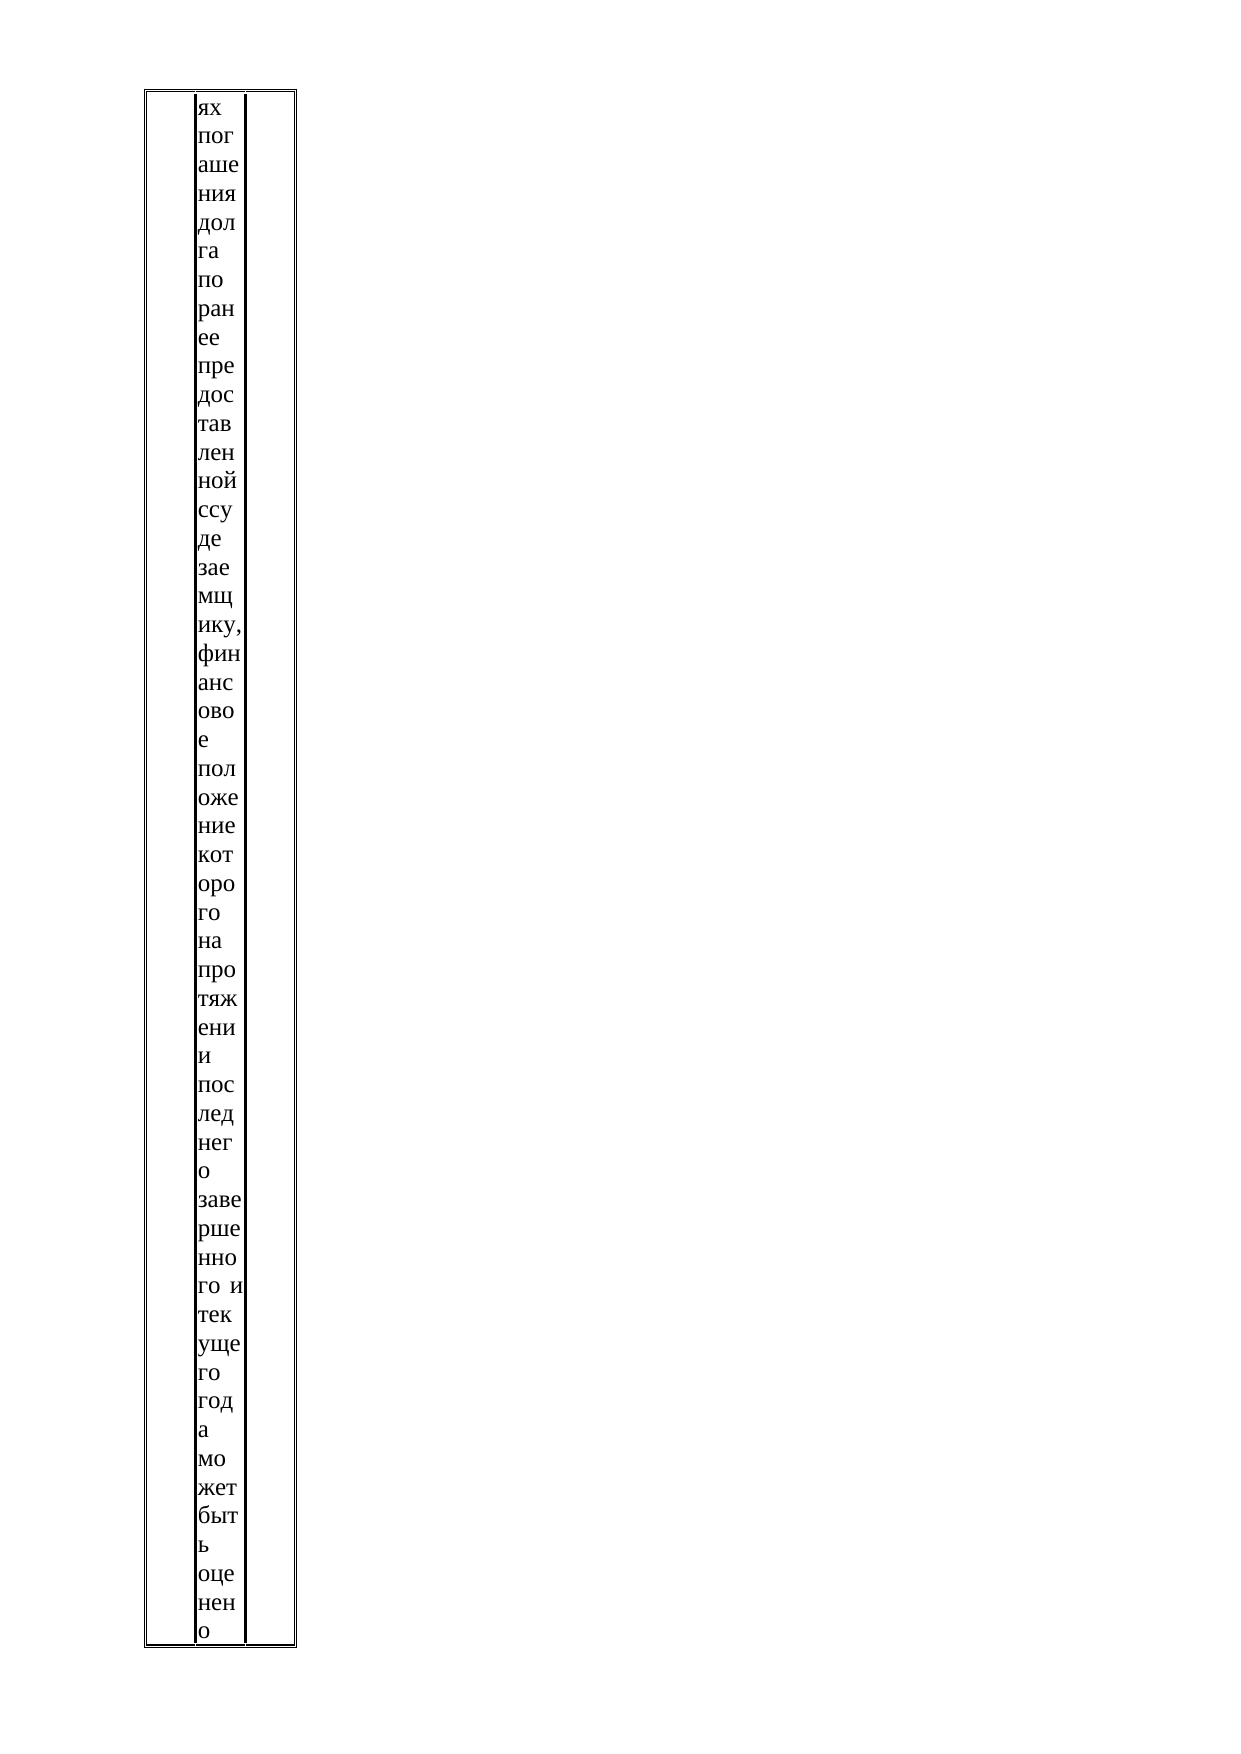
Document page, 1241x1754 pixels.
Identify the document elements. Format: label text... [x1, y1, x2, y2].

table_cell п.3.7.2 [245, 92, 294, 1644]
table_cell Не лучше СРЕДНЕГО [147, 92, 195, 1644]
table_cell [195, 92, 245, 1644]
